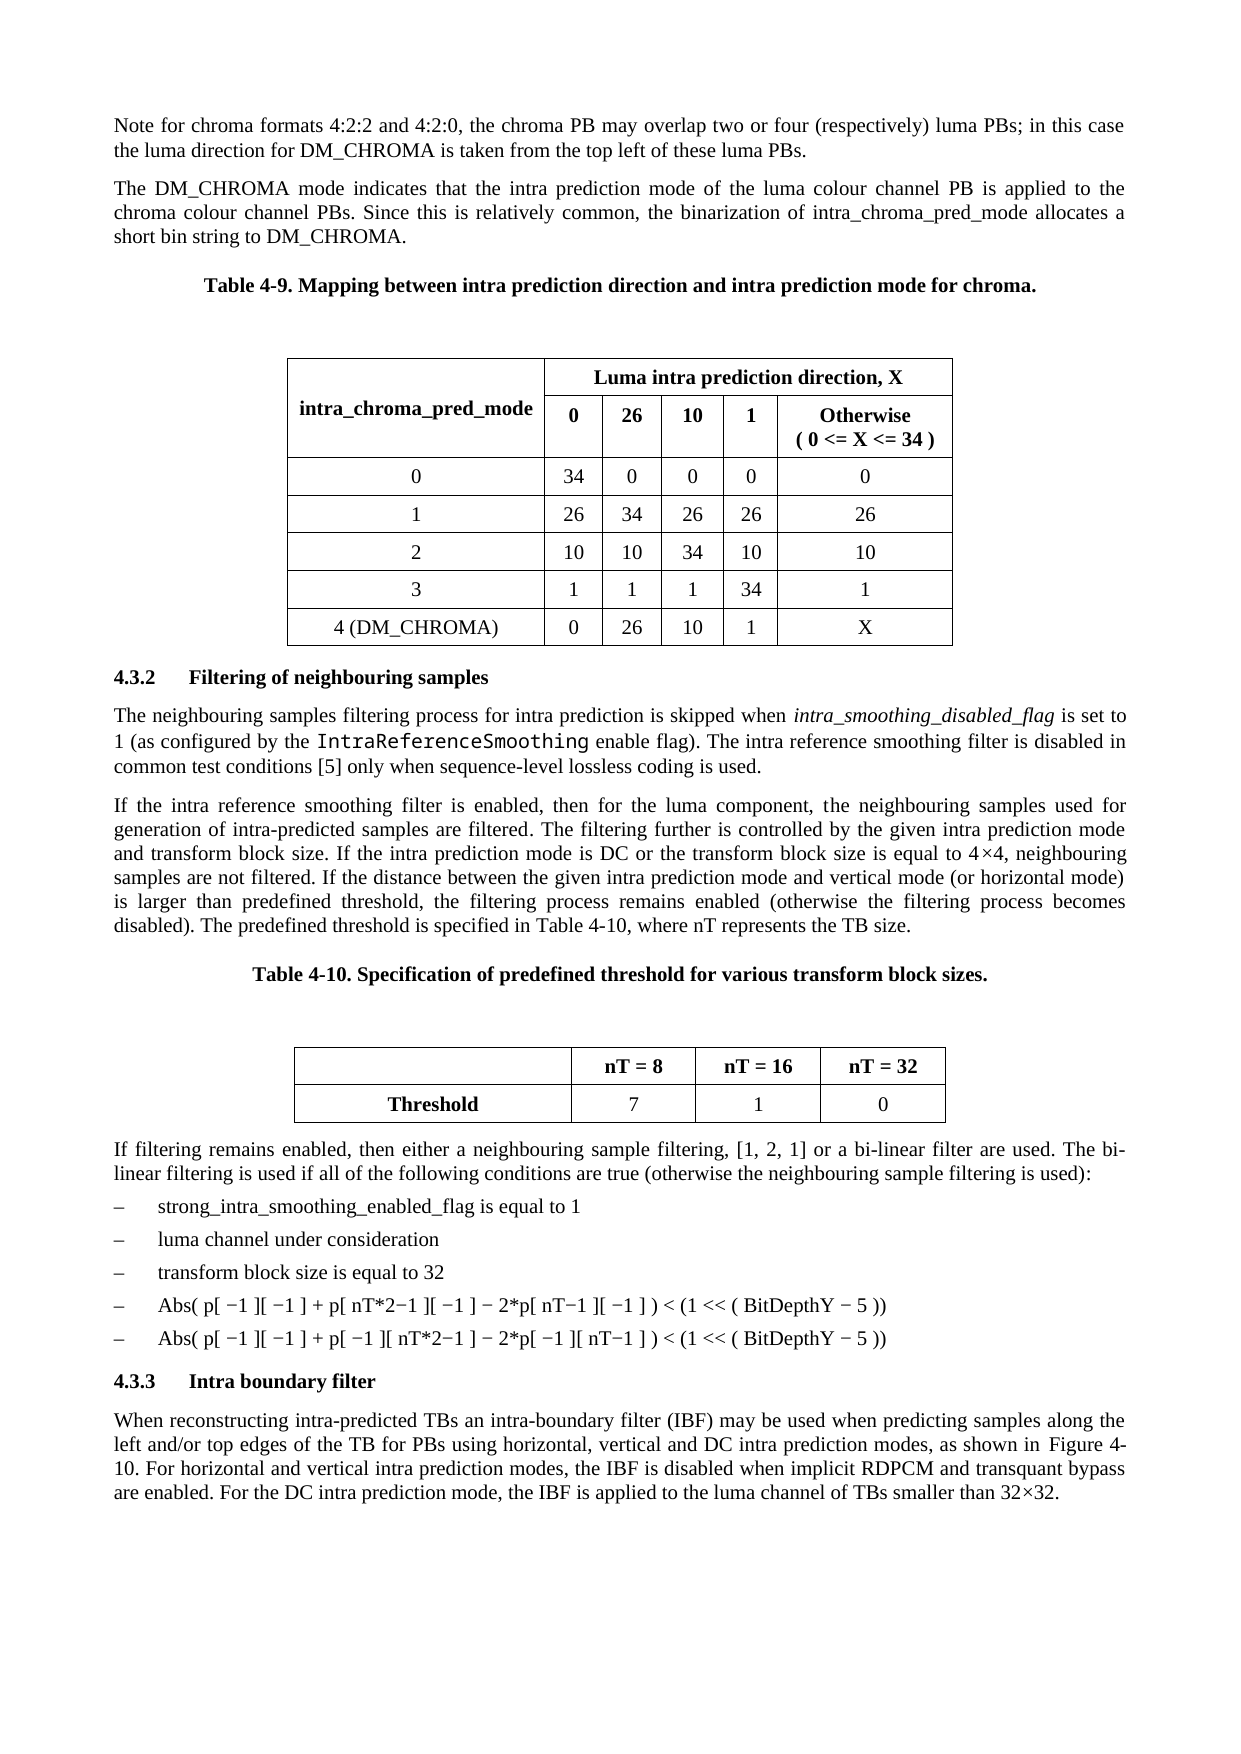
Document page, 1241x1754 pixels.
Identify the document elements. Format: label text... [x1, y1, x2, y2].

text – Abs( p[ −1 ][ −1 ] + p[ nT*2−1 ][ −1 ] − 2*p[ nT−1 ][ −1 ] ) < (1 << ( BitDepthY − 5 )) [113, 1293, 1127, 1317]
table_cell 0 [545, 396, 602, 457]
table_cell 0 [603, 458, 661, 495]
table_cell 1 [696, 1085, 820, 1122]
text – transform block size is equal to 32 [113, 1260, 1127, 1284]
table_cell 26 [545, 496, 602, 532]
table_cell 1 [724, 396, 777, 457]
table_cell 2 [288, 533, 544, 570]
table_cell 7 [572, 1085, 695, 1122]
table_cell 26 [778, 496, 952, 532]
table_cell 34 [545, 458, 602, 495]
table_cell 1 [603, 571, 661, 607]
table_cell 1 [662, 571, 723, 607]
table_header intra_chroma_pred_mode [288, 359, 544, 457]
table_cell 0 [778, 458, 952, 495]
table_cell 1 [545, 571, 602, 607]
table_header nT = 8 [572, 1048, 695, 1084]
table_cell 26 [603, 396, 661, 457]
table_header nT = 16 [696, 1048, 820, 1084]
table_cell X [778, 609, 952, 645]
table_cell 26 [603, 609, 661, 645]
table_cell 0 [288, 458, 544, 495]
table_cell 1 [724, 609, 777, 645]
text – luma channel under consideration [113, 1227, 1127, 1251]
table_cell 10 [778, 533, 952, 570]
table_cell Otherwise ( 0 <= X <= 34 ) [778, 396, 952, 457]
table_header nT = 32 [821, 1048, 945, 1084]
table_cell 34 [662, 533, 723, 570]
table_cell 26 [662, 496, 723, 532]
table_cell 34 [724, 571, 777, 607]
table_header [295, 1048, 571, 1084]
table_cell 0 [724, 458, 777, 495]
table_cell 10 [662, 396, 723, 457]
text The neighbouring samples filtering process for intra prediction is skipped when intra_smoothing_disabled_flag is set to 1 (as configured by the IntraReferenceSmoothing enable flag). The intra reference smoothing filter is disabled in common test conditions [5] only when sequence-level lossless coding is used. [113, 703, 1127, 778]
table_cell 4 (DM_CHROMA) [288, 609, 544, 645]
table_cell 3 [288, 571, 544, 607]
text Note for chroma formats 4:2:2 and 4:2:0, the chroma PB may overlap two or four (respectively) luma PBs; in this case the luma direction for DM_CHROMA is taken from the top left of these luma PBs. [113, 113, 1127, 162]
text – strong_intra_smoothing_enabled_flag is equal to 1 [113, 1194, 1127, 1218]
table_cell 0 [662, 458, 723, 495]
table_cell 10 [603, 533, 661, 570]
subtitle Filtering of neighbouring samples [113, 665, 1127, 689]
table_cell 0 [821, 1085, 945, 1122]
table_cell 1 [778, 571, 952, 607]
table_cell 1 [288, 496, 544, 532]
table_cell 10 [662, 609, 723, 645]
table_cell 0 [545, 609, 602, 645]
table_header Luma intra prediction direction, X [545, 359, 952, 395]
table_cell Threshold [295, 1085, 571, 1122]
table_cell 34 [603, 496, 661, 532]
table_cell 26 [724, 496, 777, 532]
subtitle Intra boundary filter [113, 1369, 1127, 1393]
text – Abs( p[ −1 ][ −1 ] + p[ −1 ][ nT*2−1 ] − 2*p[ −1 ][ nT−1 ] ) < (1 << ( BitDepthY − 5 )) [113, 1326, 1127, 1350]
text If filtering remains enabled, then either a neighbouring sample filtering, [1, 2, 1] or a bi-linear filter are used. The bi-linear filtering is used if all of the following conditions are true (otherwise the neighbouring sample filtering is used): [113, 1137, 1127, 1185]
table_cell 10 [545, 533, 602, 570]
table_cell 10 [724, 533, 777, 570]
text The DM_CHROMA mode indicates that the intra prediction mode of the luma colour channel PB is applied to the chroma colour channel PBs. Since this is relatively common, the binarization of intra_chroma_pred_mode allocates a short bin string to DM_CHROMA. [113, 176, 1127, 248]
